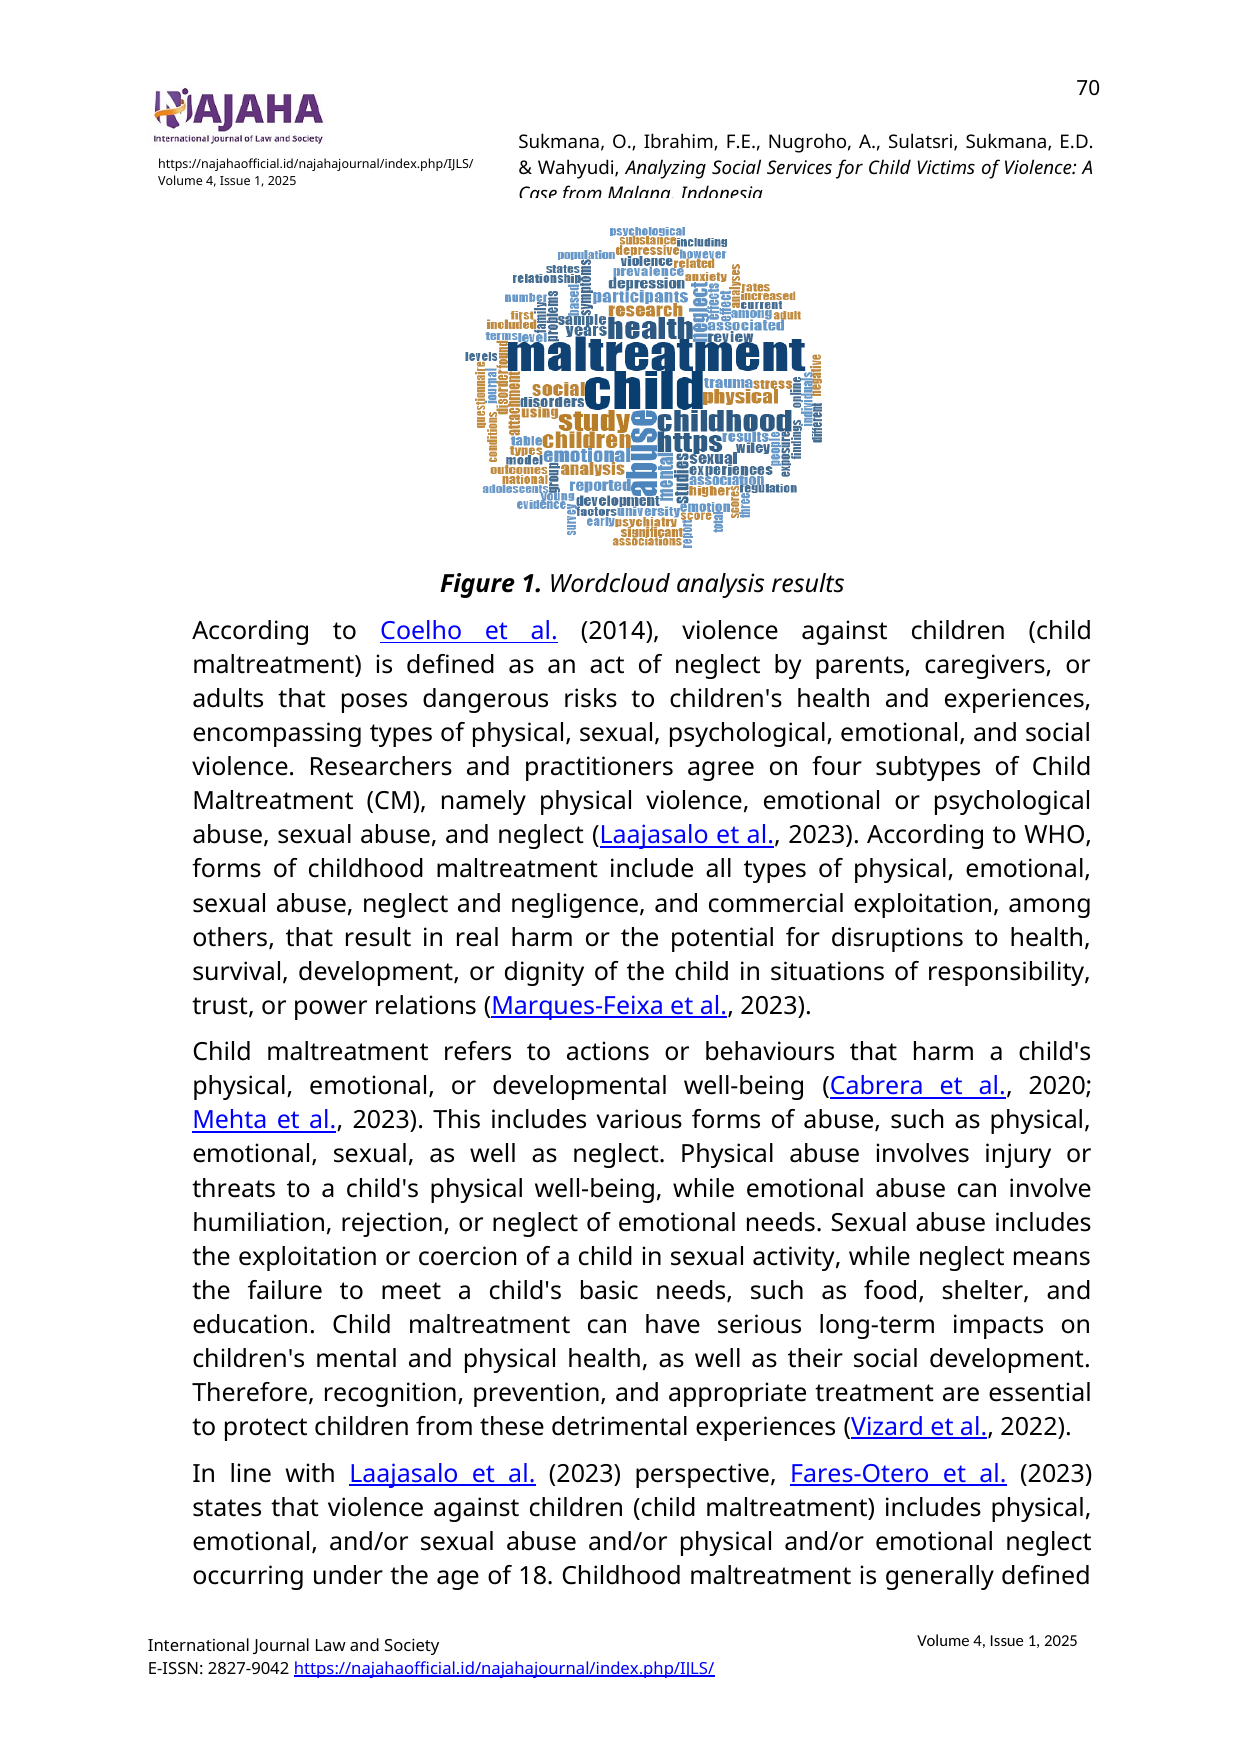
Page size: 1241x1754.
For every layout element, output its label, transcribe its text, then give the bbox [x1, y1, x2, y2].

text Figure 1. Wordcloud analysis results [192, 566, 1092, 600]
text According to Coelho et al. (2014), violence against children (child maltreatment) is defined as an act of neglect by parents, caregivers, or adults that poses dangerous risks to children's health and experiences, encompassing types of physical, sexual, psychological, emotional, and social violence. Researchers and practitioners agree on four subtypes of Child Maltreatment (CM), namely physical violence, emotional or psychological abuse, sexual abuse, and neglect (Laajasalo et al., 2023). According to WHO, forms of childhood maltreatment include all types of physical, emotional, sexual abuse, neglect and negligence, and commercial exploitation, among others, that result in real harm or the potential for disruptions to health, survival, development, or dignity of the child in situations of responsibility, trust, or power relations (Marques-Feixa et al., 2023). [192, 613, 1092, 1021]
picture [147, 75, 328, 158]
picture [453, 220, 832, 554]
text Child maltreatment refers to actions or behaviours that harm a child's physical, emotional, or developmental well-being (Cabrera et al., 2020; Mehta et al., 2023). This includes various forms of abuse, such as physical, emotional, sexual, as well as neglect. Physical abuse involves injury or threats to a child's physical well-being, while emotional abuse can involve humiliation, rejection, or neglect of emotional needs. Sexual abuse includes the exploitation or coercion of a child in sexual activity, while neglect means the failure to meet a child's basic needs, such as food, shelter, and education. Child maltreatment can have serious long-term impacts on children's mental and physical health, as well as their social development. Therefore, recognition, prevention, and appropriate treatment are essential to protect children from these detrimental experiences (Vizard et al., 2022). [192, 1034, 1092, 1443]
